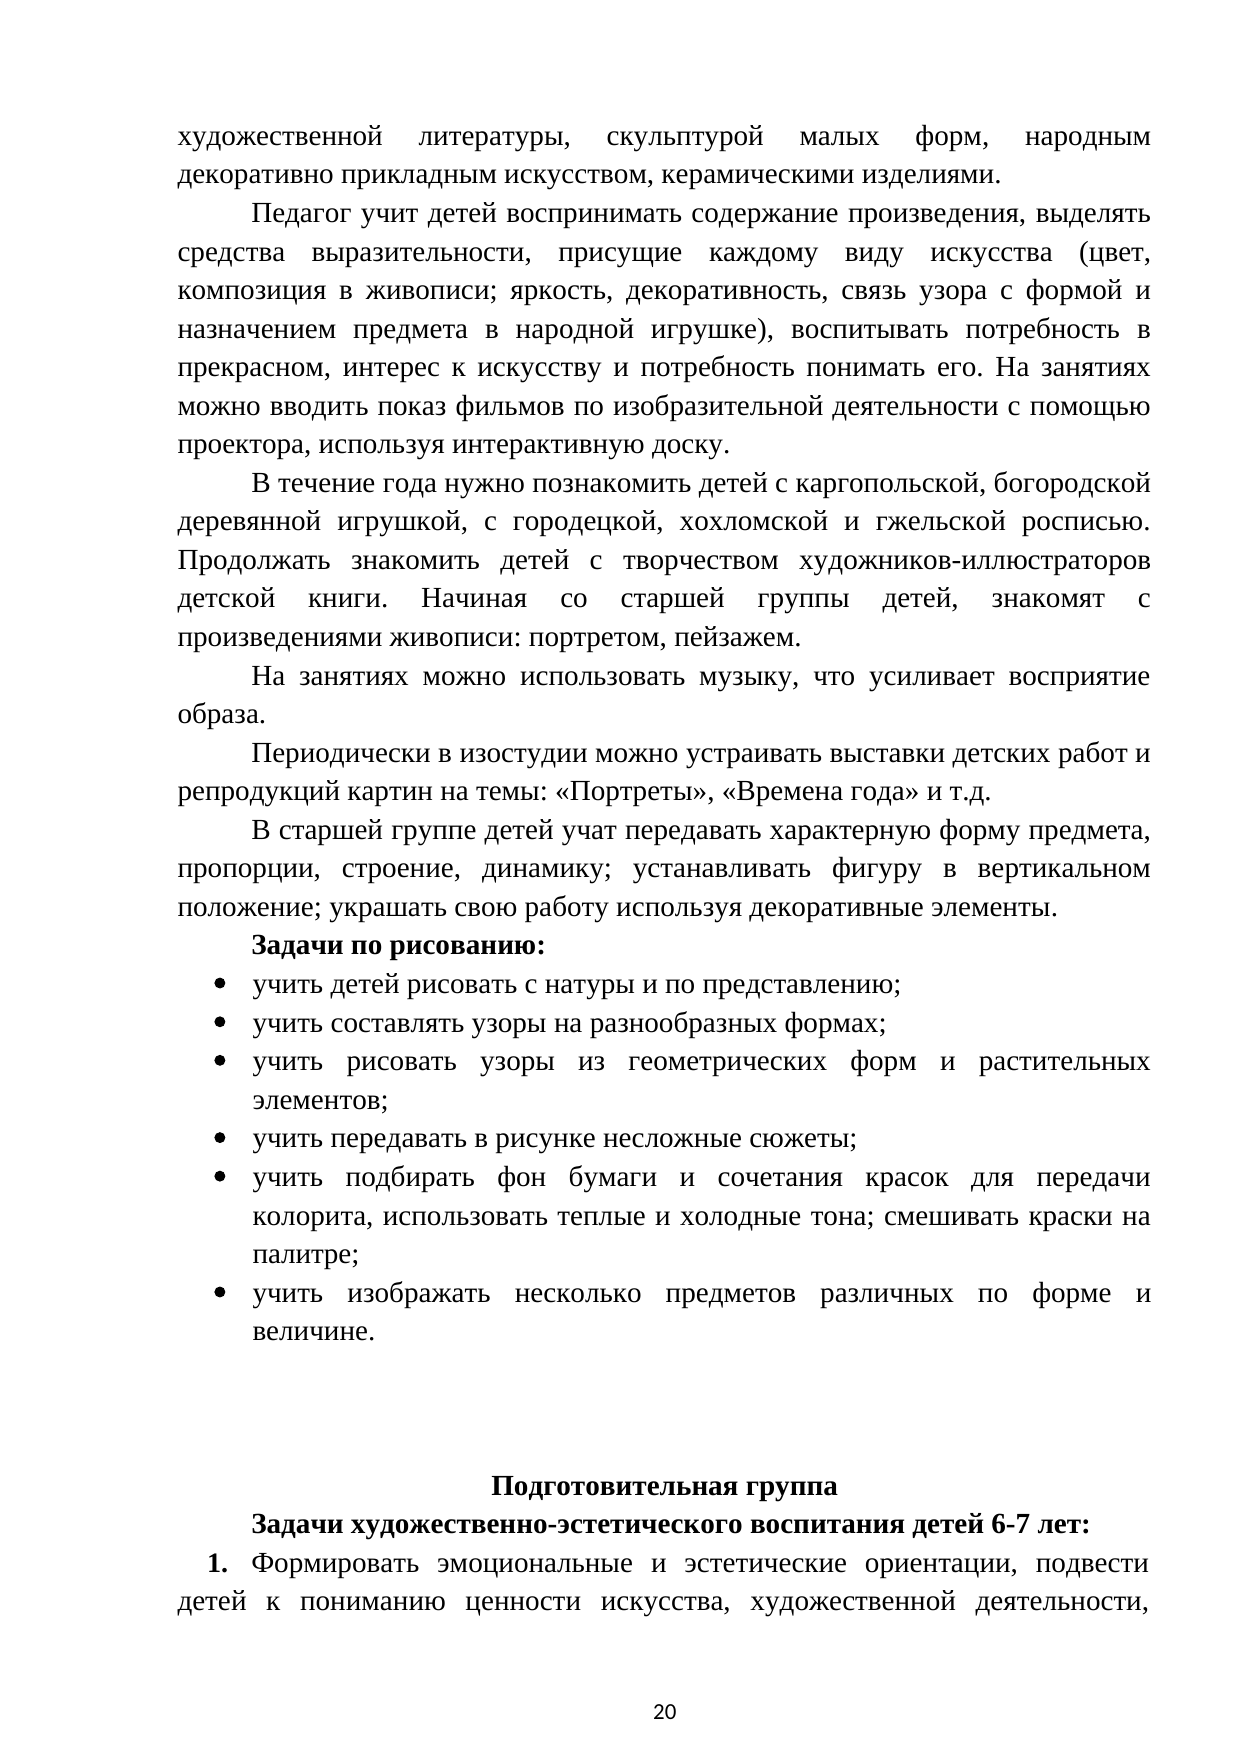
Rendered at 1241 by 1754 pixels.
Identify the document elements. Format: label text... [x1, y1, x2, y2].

list учить детей рисовать с натуры и по представлению; [215, 966, 1152, 1000]
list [177, 1545, 1149, 1617]
text Задачи художественно-эстетического воспитания детей 6-7 лет: [177, 1506, 1152, 1540]
list учить изображать несколько предметов различных по форме и величине. [215, 1275, 1152, 1347]
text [177, 118, 1152, 190]
text В старшей группе детей учат передавать характерную форму предмета, пропорции, строение, динамику; устанавливать фигуру в вертикальном положение; украшать свою работу используя декоративные элементы. [177, 812, 1152, 922]
list учить передавать в рисунке несложные сюжеты; [215, 1121, 1152, 1154]
text На занятиях можно использовать музыку, что усиливает восприятие образа. [177, 658, 1152, 730]
text Задачи по рисованию: [177, 927, 1152, 961]
list учить рисовать узоры из геометрических форм и растительных элементов; [215, 1043, 1152, 1116]
list учить составлять узоры на разнообразных формах; [215, 1005, 1152, 1038]
text Педагог учит детей воспринимать содержание произведения, выделять средства выразительности, присущие каждому виду искусства (цвет, композиция в живописи; яркость, декоративность, связь узора с формой и назначением предмета в народной игрушке), воспитывать потребность в прекрасном, интерес к искусству и потребность понимать его. На занятиях можно вводить показ фильмов по изобразительной деятельности с помощью проектора, используя интерактивную доску. [177, 195, 1152, 460]
text В течение года нужно познакомить детей с каргопольской, богородской деревянной игрушкой, с городецкой, хохломской и гжельской росписью. Продолжать знакомить детей с творчеством художников-иллюстраторов детской книги. Начиная со старшей группы детей, знакомят с произведениями живописи: портретом, пейзажем. [177, 465, 1152, 653]
text Подготовительная группа [177, 1468, 1152, 1501]
text Периодически в изостудии можно устраивать выставки детских работ и репродукций картин на темы: «Портреты», «Времена года» и т.д. [177, 735, 1152, 807]
list учить подбирать фон бумаги и сочетания красок для передачи колорита, использовать теплые и холодные тона; смешивать краски на палитре; [215, 1159, 1152, 1270]
